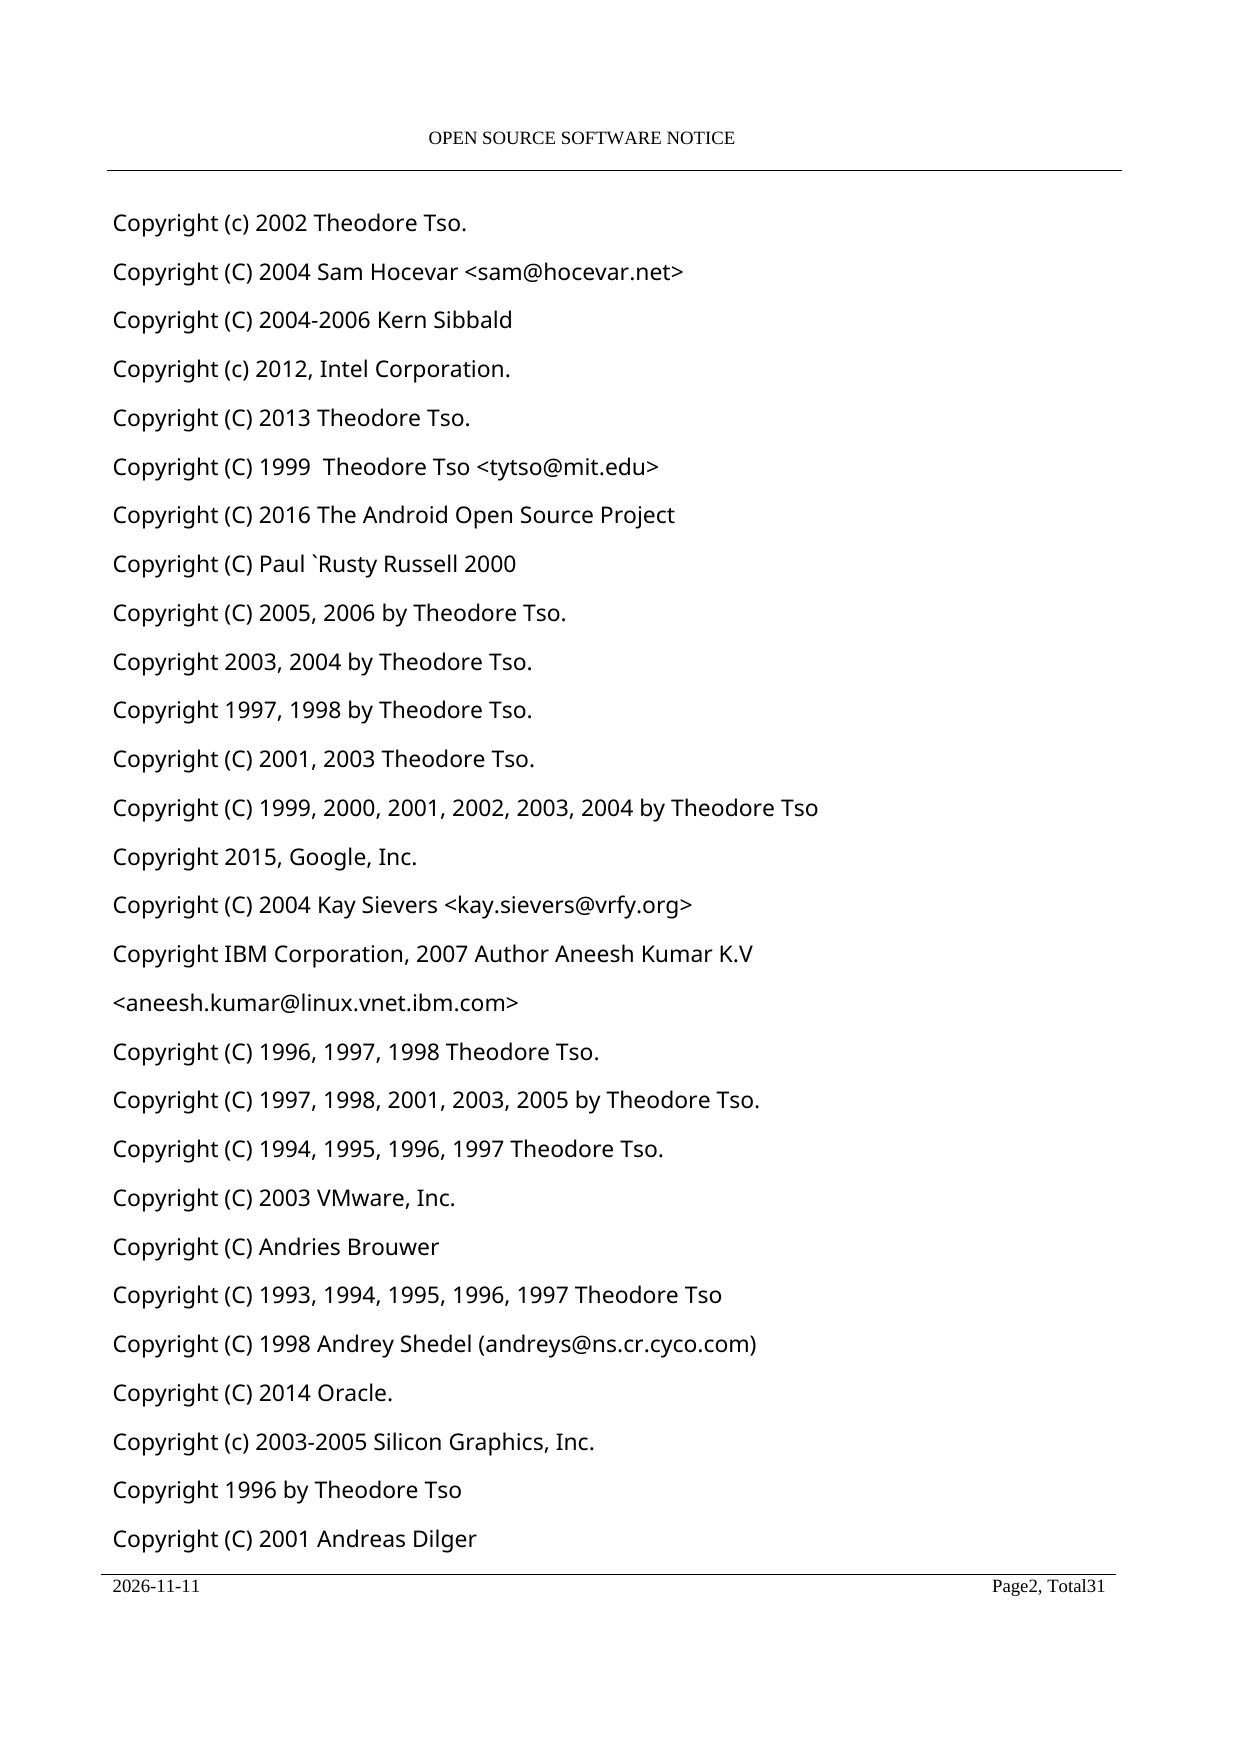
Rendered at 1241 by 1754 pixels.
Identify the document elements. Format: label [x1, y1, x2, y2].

text [112, 206, 1128, 1555]
